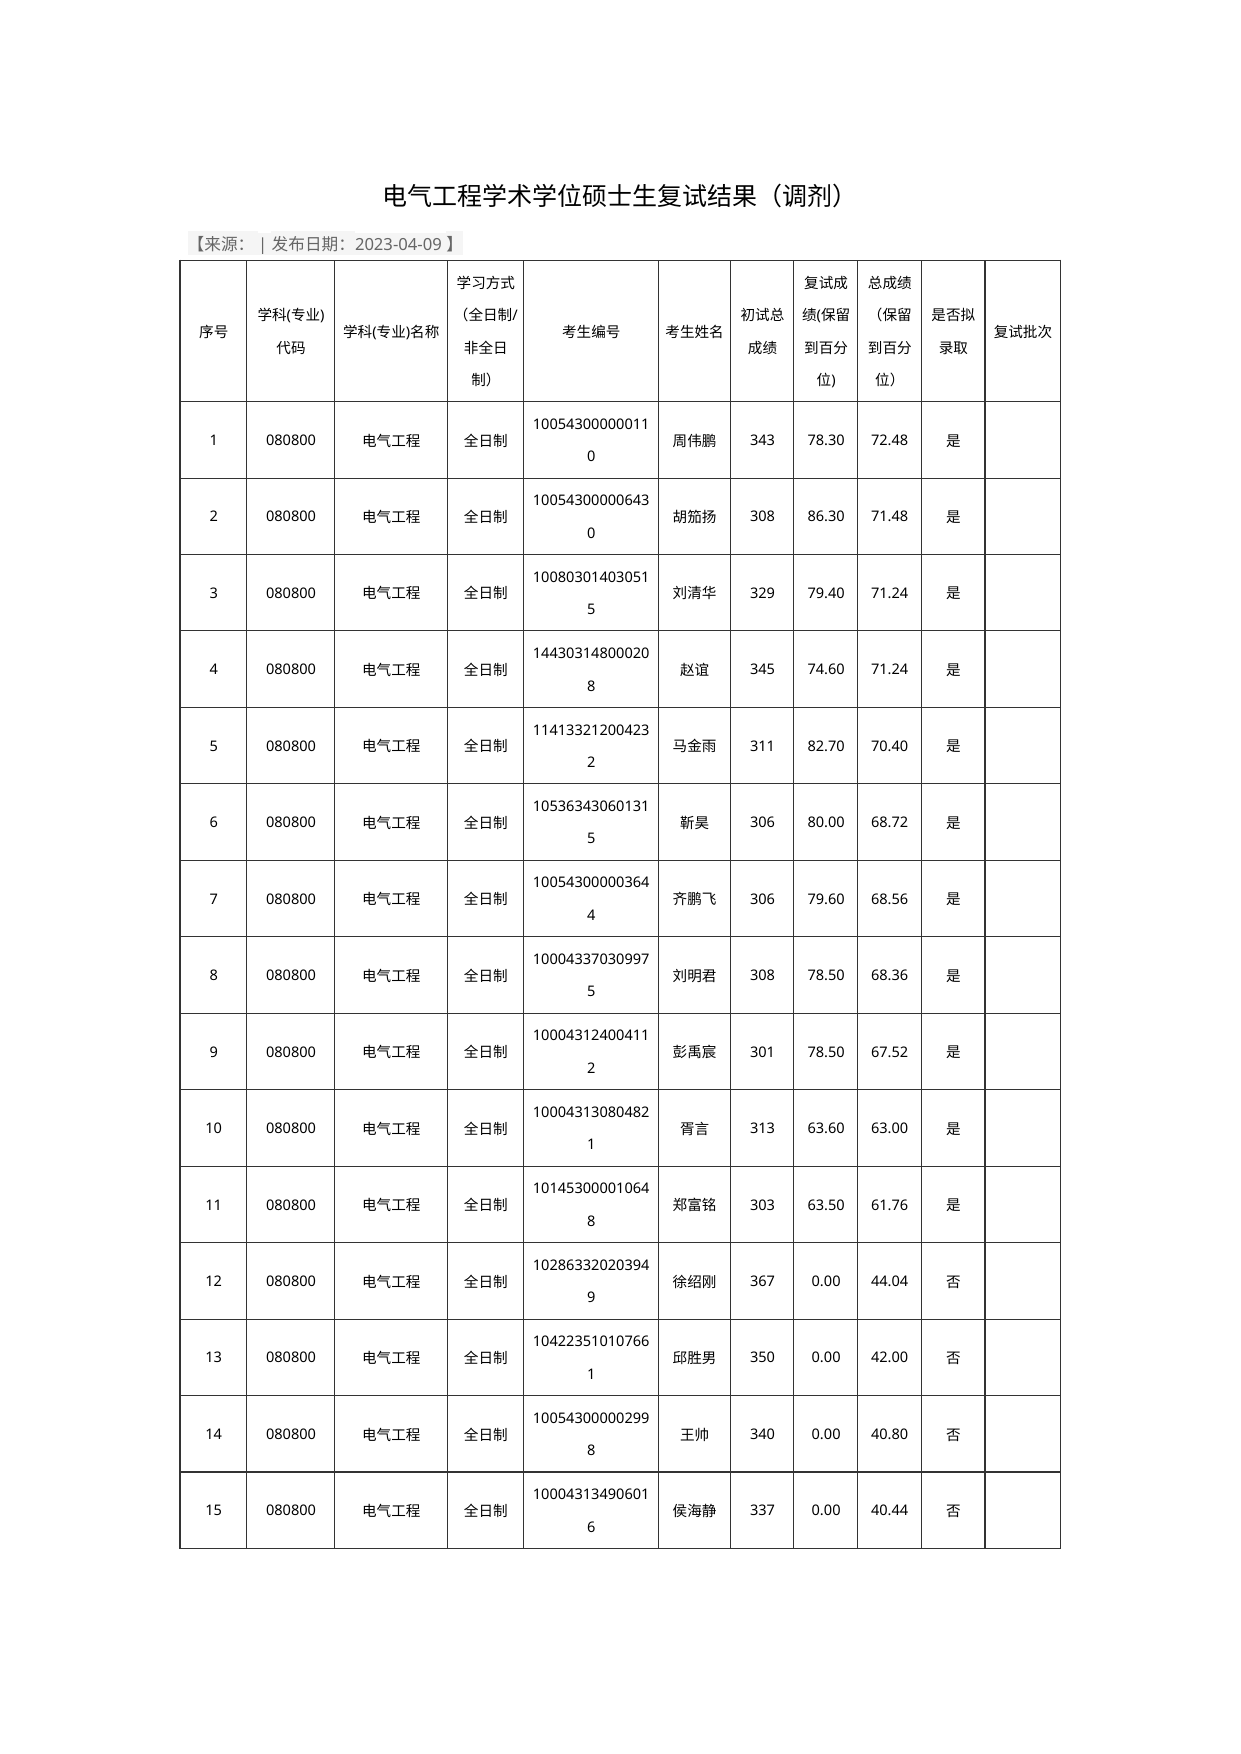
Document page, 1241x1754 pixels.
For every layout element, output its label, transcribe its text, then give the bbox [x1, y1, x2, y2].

table_cell 是 [922, 402, 984, 477]
table_cell 郑富铭 [659, 1167, 730, 1242]
table_cell 邱胜男 [659, 1320, 730, 1395]
table_cell 靳昊 [659, 784, 730, 860]
table_cell 080800 [247, 1090, 334, 1166]
table_cell 全日制 [448, 1014, 523, 1089]
table_cell 86.30 [794, 479, 857, 554]
table_cell 全日制 [448, 937, 523, 1013]
table_header 复试批次 [986, 261, 1060, 401]
table_cell 350 [731, 1320, 793, 1395]
table_cell 74.60 [794, 631, 857, 707]
table_cell 4 [181, 631, 246, 707]
table_cell 79.60 [794, 861, 857, 936]
table_cell 301 [731, 1014, 793, 1089]
table_cell [986, 402, 1060, 477]
table_cell 345 [731, 631, 793, 707]
table_cell 80.00 [794, 784, 857, 860]
table_cell 72.48 [858, 402, 921, 477]
table_cell 胥言 [659, 1090, 730, 1166]
table_cell 侯海静 [659, 1473, 730, 1548]
table_cell 是 [922, 1090, 984, 1166]
table_cell 全日制 [448, 631, 523, 707]
table_cell 367 [731, 1243, 793, 1318]
table_cell 电气工程 [335, 1320, 447, 1395]
table_cell [986, 861, 1060, 936]
table_cell 104223510107661 [524, 1320, 658, 1395]
table_cell 电气工程 [335, 402, 447, 477]
table_cell 14 [181, 1396, 246, 1471]
table_cell 0.00 [794, 1473, 857, 1548]
table_cell 080800 [247, 937, 334, 1013]
table_cell 8 [181, 937, 246, 1013]
table_cell 12 [181, 1243, 246, 1318]
table_cell [986, 555, 1060, 630]
table_cell 电气工程 [335, 784, 447, 860]
table_cell 144303148000208 [524, 631, 658, 707]
subtitle 电气工程学术学位硕士生复试结果（调剂） [187, 162, 1053, 227]
table_cell 全日制 [448, 555, 523, 630]
table_cell 100543000003644 [524, 861, 658, 936]
table_cell 电气工程 [335, 1396, 447, 1471]
table_cell 101453000010648 [524, 1167, 658, 1242]
table_header 复试成绩(保留到百分位) [794, 261, 857, 401]
table_header 初试总成绩 [731, 261, 793, 401]
table_cell 全日制 [448, 1090, 523, 1166]
table_header 是否拟录取 [922, 261, 984, 401]
table_cell 马金雨 [659, 708, 730, 783]
table_cell 彭禹宸 [659, 1014, 730, 1089]
table_cell 电气工程 [335, 708, 447, 783]
table_cell 电气工程 [335, 1090, 447, 1166]
table_cell 080800 [247, 479, 334, 554]
table_cell 100543000000110 [524, 402, 658, 477]
table_cell 080800 [247, 631, 334, 707]
table_cell [986, 1473, 1060, 1548]
table_header 学科(专业)名称 [335, 261, 447, 401]
table_cell 电气工程 [335, 1167, 447, 1242]
table_cell 否 [922, 1473, 984, 1548]
table_cell 全日制 [448, 1167, 523, 1242]
table_header 学习方式（全日制/非全日制） [448, 261, 523, 401]
table_cell [986, 1396, 1060, 1471]
table_cell 40.80 [858, 1396, 921, 1471]
table_cell 是 [922, 937, 984, 1013]
table_cell 6 [181, 784, 246, 860]
table_cell [986, 708, 1060, 783]
table_cell 全日制 [448, 861, 523, 936]
table_cell 全日制 [448, 402, 523, 477]
table_cell 电气工程 [335, 631, 447, 707]
table_cell 全日制 [448, 1396, 523, 1471]
table_cell 343 [731, 402, 793, 477]
table_cell 080800 [247, 1167, 334, 1242]
table_cell 71.24 [858, 555, 921, 630]
table_cell 周伟鹏 [659, 402, 730, 477]
table_cell 是 [922, 479, 984, 554]
table_cell 63.00 [858, 1090, 921, 1166]
table_cell 15 [181, 1473, 246, 1548]
table_cell 68.72 [858, 784, 921, 860]
table_cell 全日制 [448, 708, 523, 783]
table_cell 100043134906016 [524, 1473, 658, 1548]
table_cell [986, 784, 1060, 860]
table_cell 71.48 [858, 479, 921, 554]
table_cell 电气工程 [335, 479, 447, 554]
table_cell 赵谊 [659, 631, 730, 707]
table_cell 78.50 [794, 937, 857, 1013]
table_cell 电气工程 [335, 1243, 447, 1318]
table_cell 100043130804821 [524, 1090, 658, 1166]
table_cell 78.30 [794, 402, 857, 477]
table_cell [986, 1320, 1060, 1395]
table_cell 311 [731, 708, 793, 783]
table_cell 42.00 [858, 1320, 921, 1395]
table_cell 否 [922, 1320, 984, 1395]
table_cell 全日制 [448, 784, 523, 860]
table_cell 105363430601315 [524, 784, 658, 860]
table_cell 全日制 [448, 1243, 523, 1318]
table_cell 82.70 [794, 708, 857, 783]
table_cell 67.52 [858, 1014, 921, 1089]
table_cell 电气工程 [335, 937, 447, 1013]
table_cell [986, 631, 1060, 707]
table_cell 080800 [247, 555, 334, 630]
table_cell 全日制 [448, 1320, 523, 1395]
table_cell 68.36 [858, 937, 921, 1013]
table_cell 100543000006430 [524, 479, 658, 554]
table_cell 2 [181, 479, 246, 554]
table_cell 5 [181, 708, 246, 783]
table_cell 是 [922, 1167, 984, 1242]
table_cell 080800 [247, 708, 334, 783]
table_cell 是 [922, 631, 984, 707]
table_cell 337 [731, 1473, 793, 1548]
table_cell 080800 [247, 784, 334, 860]
table_cell 71.24 [858, 631, 921, 707]
table_cell [986, 479, 1060, 554]
table_cell 电气工程 [335, 555, 447, 630]
table_cell 100043370309975 [524, 937, 658, 1013]
table_cell 080800 [247, 402, 334, 477]
table_cell 1 [181, 402, 246, 477]
table_cell [986, 1090, 1060, 1166]
table_cell 0.00 [794, 1243, 857, 1318]
table_cell 080800 [247, 1396, 334, 1471]
table_cell 114133212004232 [524, 708, 658, 783]
table_cell 13 [181, 1320, 246, 1395]
table_cell 电气工程 [335, 1473, 447, 1548]
table_cell 3 [181, 555, 246, 630]
table_cell 7 [181, 861, 246, 936]
table_cell 全日制 [448, 479, 523, 554]
table_cell 68.56 [858, 861, 921, 936]
table_cell 10 [181, 1090, 246, 1166]
table_cell 080800 [247, 1243, 334, 1318]
table_cell 080800 [247, 1320, 334, 1395]
table_cell 是 [922, 861, 984, 936]
table_cell 电气工程 [335, 861, 447, 936]
table_header 学科(专业)代码 [247, 261, 334, 401]
table_cell 刘明君 [659, 937, 730, 1013]
table_cell 308 [731, 937, 793, 1013]
table_cell 080800 [247, 1014, 334, 1089]
table_cell 313 [731, 1090, 793, 1166]
table_cell 080800 [247, 1473, 334, 1548]
table_cell 11 [181, 1167, 246, 1242]
table_cell 电气工程 [335, 1014, 447, 1089]
table_cell 79.40 [794, 555, 857, 630]
table_cell 是 [922, 555, 984, 630]
table_cell 61.76 [858, 1167, 921, 1242]
table_cell 0.00 [794, 1396, 857, 1471]
table_cell [986, 1167, 1060, 1242]
table_cell 63.60 [794, 1090, 857, 1166]
table_cell 100043124004112 [524, 1014, 658, 1089]
table_cell 齐鹏飞 [659, 861, 730, 936]
table_cell 308 [731, 479, 793, 554]
table_cell [986, 1014, 1060, 1089]
table_cell 306 [731, 861, 793, 936]
table_cell 否 [922, 1396, 984, 1471]
table_cell 0.00 [794, 1320, 857, 1395]
table_header 考生姓名 [659, 261, 730, 401]
table_header 序号 [181, 261, 246, 401]
table_cell 44.04 [858, 1243, 921, 1318]
table_cell 70.40 [858, 708, 921, 783]
table_cell [986, 937, 1060, 1013]
table_cell 100543000002998 [524, 1396, 658, 1471]
table_cell 胡笳扬 [659, 479, 730, 554]
text 【来源： | 发布日期：2023-04-09 】 [187, 227, 1053, 259]
table_cell 63.50 [794, 1167, 857, 1242]
table_cell 刘清华 [659, 555, 730, 630]
table_cell 102863320203949 [524, 1243, 658, 1318]
table_cell 080800 [247, 861, 334, 936]
table_header 考生编号 [524, 261, 658, 401]
table_cell 是 [922, 1014, 984, 1089]
table_cell 329 [731, 555, 793, 630]
table_cell 是 [922, 708, 984, 783]
table_cell 是 [922, 784, 984, 860]
table_cell 100803014030515 [524, 555, 658, 630]
table_cell 303 [731, 1167, 793, 1242]
table_cell 否 [922, 1243, 984, 1318]
table_header 总成绩（保留到百分位） [858, 261, 921, 401]
table_cell 306 [731, 784, 793, 860]
table_cell 9 [181, 1014, 246, 1089]
table_cell 全日制 [448, 1473, 523, 1548]
table_cell 78.50 [794, 1014, 857, 1089]
table_cell 340 [731, 1396, 793, 1471]
table_cell [986, 1243, 1060, 1318]
table_cell 王帅 [659, 1396, 730, 1471]
table_cell 40.44 [858, 1473, 921, 1548]
table_cell 徐绍刚 [659, 1243, 730, 1318]
